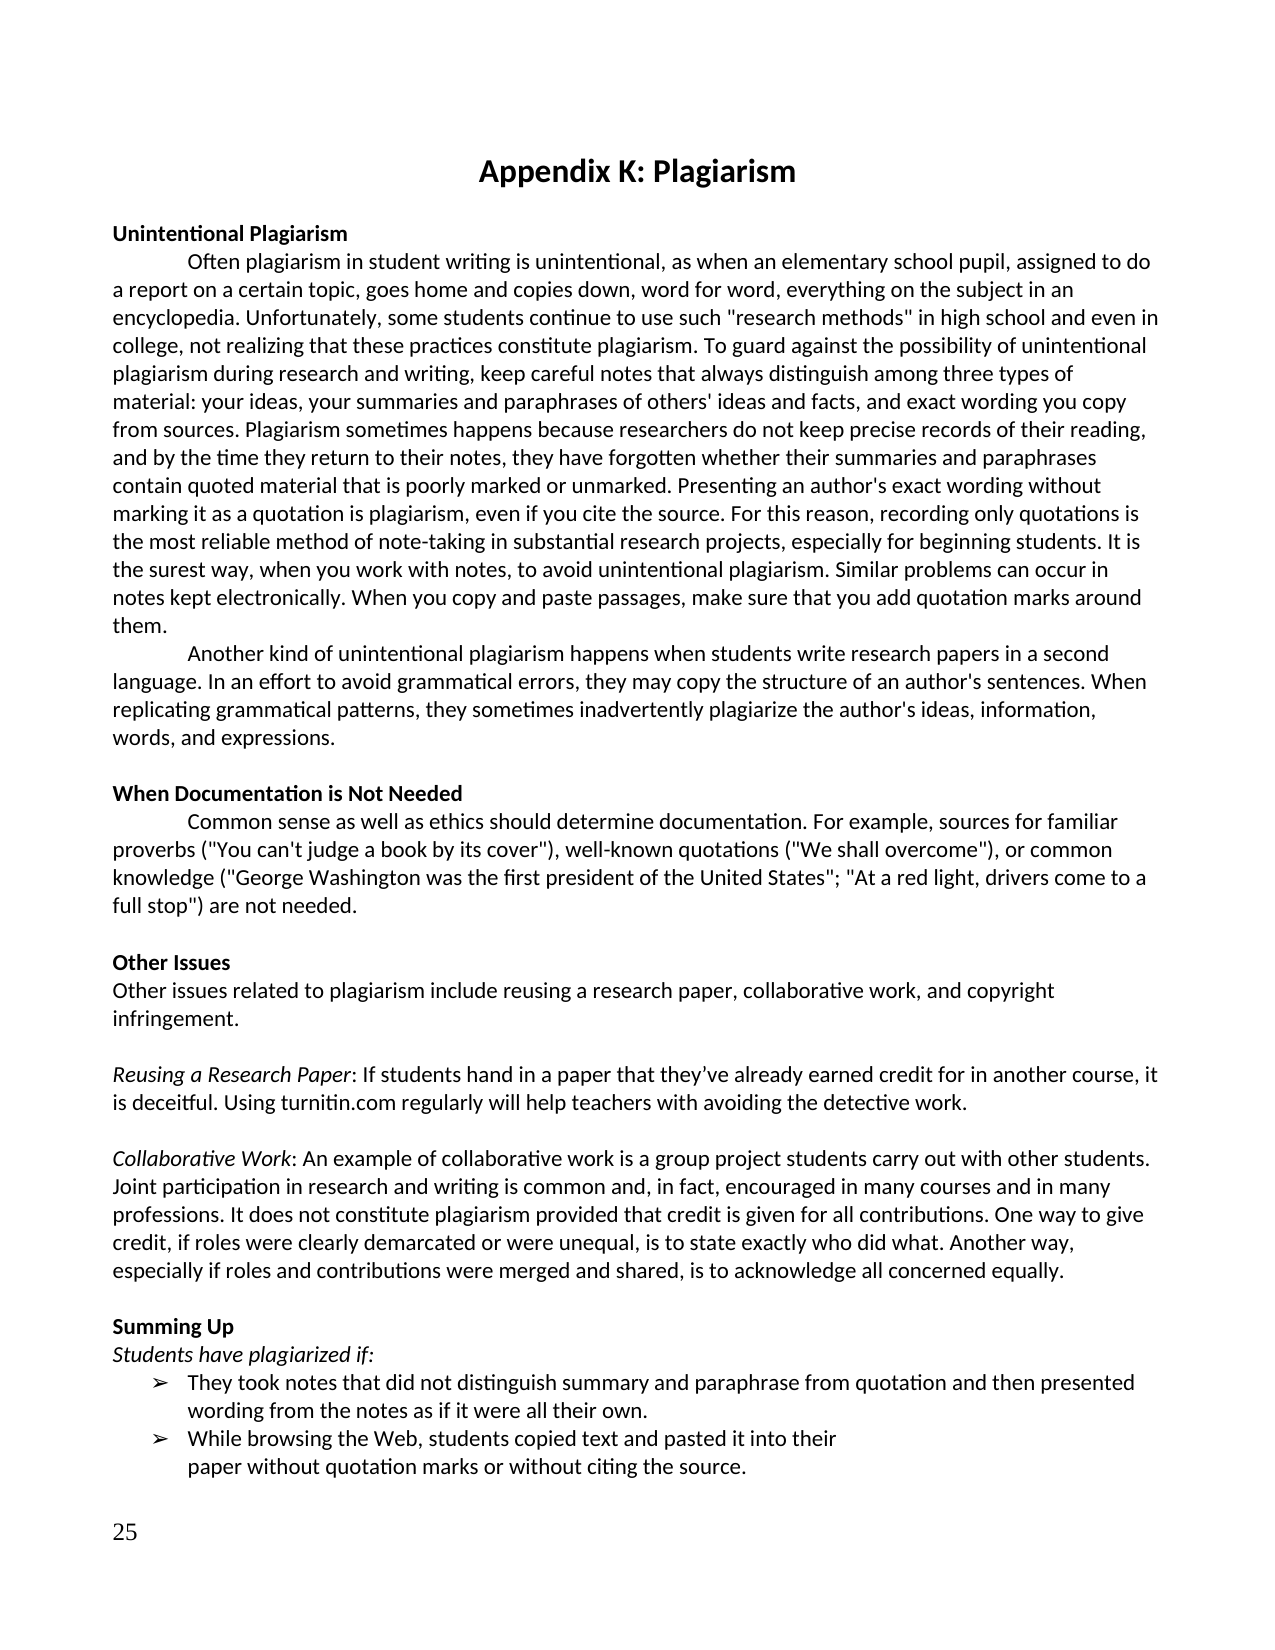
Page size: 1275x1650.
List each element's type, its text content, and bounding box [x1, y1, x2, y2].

text Another kind of unintentional plagiarism happens when students write research papers in a second language. In an effort to avoid grammatical errors, they may copy the structure of an author's sentences. When replicating grammatical patterns, they sometimes inadvertently plagiarize the author's ideas, information, words, and expressions. [112, 639, 1162, 751]
text paper without quotation marks or without citing the source. [150, 1452, 1162, 1480]
subtitle Other Issues [112, 948, 1162, 976]
list While browsing the Web, students copied text and pasted it into their [150, 1424, 1162, 1452]
text Reusing a Research Paper: If students hand in a paper that they’ve already earned credit for in another course, it is deceitful. Using turnitin.com regularly will help teachers with avoiding the detective work. [112, 1060, 1162, 1116]
text Often plagiarism in student writing is unintentional, as when an elementary school pupil, assigned to do a report on a certain topic, goes home and copies down, word for word, everything on the subject in an encyclopedia. Unfortunately, some students continue to use such "research methods" in high school and even in college, not realizing that these practices constitute plagiarism. To guard against the possibility of unintentional plagiarism during research and writing, keep careful notes that always distinguish among three types of material: your ideas, your summaries and paraphrases of others' ideas and facts, and exact wording you copy from sources. Plagiarism sometimes happens because researchers do not keep precise records of their reading, and by the time they return to their notes, they have forgotten whether their summaries and paraphrases contain quoted material that is poorly marked or unmarked. Presenting an author's exact wording without marking it as a quotation is plagiarism, even if you cite the source. For this reason, recording only quotations is the most reliable method of note-taking in substantial research projects, especially for beginning students. It is the surest way, when you work with notes, to avoid unintentional plagiarism. Similar problems can occur in notes kept electronically. When you copy and paste passages, make sure that you add quotation marks around them. [112, 247, 1162, 639]
list They took notes that did not distinguish summary and paraphrase from quotation and then presented wording from the notes as if it were all their own. [150, 1368, 1162, 1424]
text Collaborative Work: An example of collaborative work is a group project students carry out with other students. Joint participation in research and writing is common and, in fact, encouraged in many courses and in many professions. It does not constitute plagiarism provided that credit is given for all contributions. One way to give credit, if roles were clearly demarcated or were unequal, is to state exactly who did what. Another way, especially if roles and contributions were merged and shared, is to acknowledge all concerned equally. [112, 1144, 1162, 1284]
text Common sense as well as ethics should determine documentation. For example, sources for familiar proverbs ("You can't judge a book by its cover"), well-known quotations ("We shall overcome"), or common knowledge ("George Washington was the first president of the United States"; "At a red light, drivers come to a full stop") are not needed. [112, 807, 1162, 919]
subtitle Summing Up [112, 1312, 1162, 1340]
subtitle Unintentional Plagiarism [112, 219, 1162, 247]
text Students have plagiarized if: [112, 1340, 1162, 1368]
text Appendix K: Plagiarism [112, 150, 1162, 191]
text Other issues related to plagiarism include reusing a research paper, collaborative work, and copyright infringement. [112, 976, 1162, 1032]
subtitle When Documentation is Not Needed [112, 779, 1162, 807]
